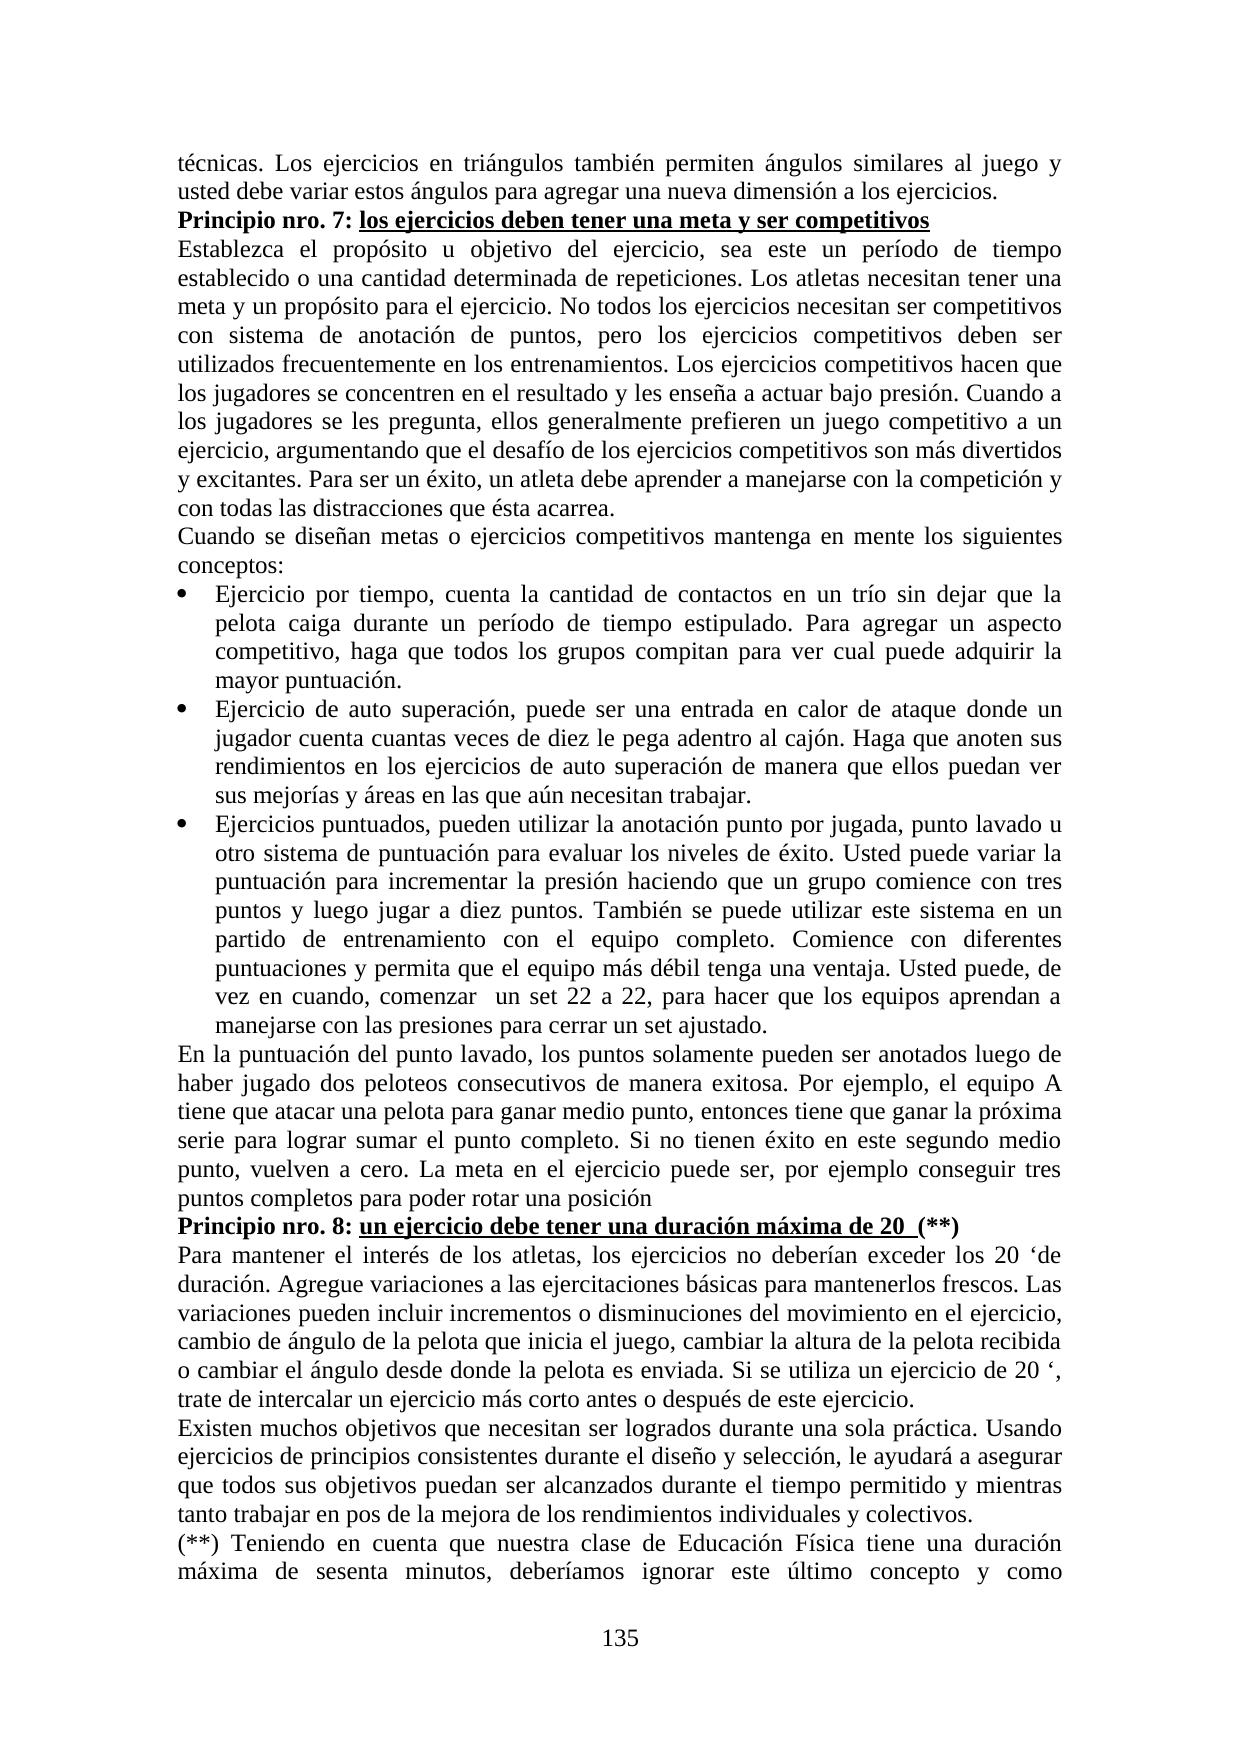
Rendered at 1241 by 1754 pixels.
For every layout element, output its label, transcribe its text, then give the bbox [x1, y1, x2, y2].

list Ejercicio por tiempo, cuenta la cantidad de contactos en un trío sin dejar que la pelota caiga durante un período de tiempo estipulado. Para agregar un aspecto competitivo, haga que todos los grupos compitan para ver cual puede adquirir la mayor puntuación. [177, 579, 1063, 694]
text Para mantener el interés de los atletas, los ejercicios no deberían exceder los 20 ‘de duración. Agregue variaciones a las ejercitaciones básicas para mantenerlos frescos. Las variaciones pueden incluir incrementos o disminuciones del movimiento en el ejercicio, cambio de ángulo de la pelota que inicia el juego, cambiar la altura de la pelota recibida o cambiar el ángulo desde donde la pelota es enviada. Si se utiliza un ejercicio de 20 ‘, trate de intercalar un ejercicio más corto antes o después de este ejercicio. [177, 1240, 1063, 1413]
list Ejercicio de auto superación, puede ser una entrada en calor de ataque donde un jugador cuenta cuantas veces de diez le pega adentro al cajón. Haga que anoten sus rendimientos en los ejercicios de auto superación de manera que ellos puedan ver sus mejorías y áreas en las que aún necesitan trabajar. [177, 694, 1063, 809]
text Principio nro. 8: un ejercicio debe tener una duración máxima de 20 (**) [177, 1211, 1063, 1240]
list Ejercicios puntuados, pueden utilizar la anotación punto por jugada, punto lavado u otro sistema de puntuación para evaluar los niveles de éxito. Usted puede variar la puntuación para incrementar la presión haciendo que un grupo comience con tres puntos y luego jugar a diez puntos. También se puede utilizar este sistema en un partido de entrenamiento con el equipo completo. Comience con diferentes puntuaciones y permita que el equipo más débil tenga una ventaja. Usted puede, de vez en cuando, comenzar un set 22, para hacer que los equipos aprendan a manejarse con las presiones para cerrar un set ajustado. [177, 809, 1063, 1039]
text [177, 1528, 1063, 1585]
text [177, 148, 1063, 205]
text En la puntuación del punto lavado, los puntos solamente pueden ser anotados luego de haber jugado dos peloteos consecutivos de manera exitosa. Por ejemplo, el equipo A tiene que atacar una pelota para ganar medio punto, entonces tiene que ganar la próxima serie para lograr sumar el punto completo. Si no tienen éxito en este segundo medio punto, vuelven a cero. La meta en el ejercicio puede ser, por ejemplo conseguir tres puntos completos para poder rotar una posición [177, 1039, 1063, 1211]
text Establezca el propósito u objetivo del ejercicio, sea este un período de tiempo establecido o una cantidad determinada de repeticiones. Los atletas necesitan tener una meta y un propósito para el ejercicio. No todos los ejercicios necesitan ser competitivos con sistema de anotación de puntos, pero los ejercicios competitivos deben ser utilizados frecuentemente en los entrenamientos. Los ejercicios competitivos hacen que los jugadores se concentren en el resultado y les enseña a actuar bajo presión. Cuando a los jugadores se les pregunta, ellos generalmente prefieren un juego competitivo a un ejercicio, argumentando que el desafío de los ejercicios competitivos son más divertidos y excitantes. Para ser un éxito, un atleta debe aprender a manejarse con la competición y con todas las distracciones que ésta acarrea. [177, 234, 1063, 521]
text Cuando se diseñan metas o ejercicios competitivos mantenga en mente los siguientes conceptos: [177, 521, 1063, 579]
text Existen muchos objetivos que necesitan ser logrados durante una sola práctica. Usando ejercicios de principios consistentes durante el diseño y selección, le ayudará a asegurar que todos sus objetivos puedan ser alcanzados durante el tiempo permitido y mientras tanto trabajar en pos de la mejora de los rendimientos individuales y colectivos. [177, 1413, 1063, 1528]
subtitle Principio nro. 7: los ejercicios deben tener una meta y ser competitivos [177, 205, 1063, 234]
